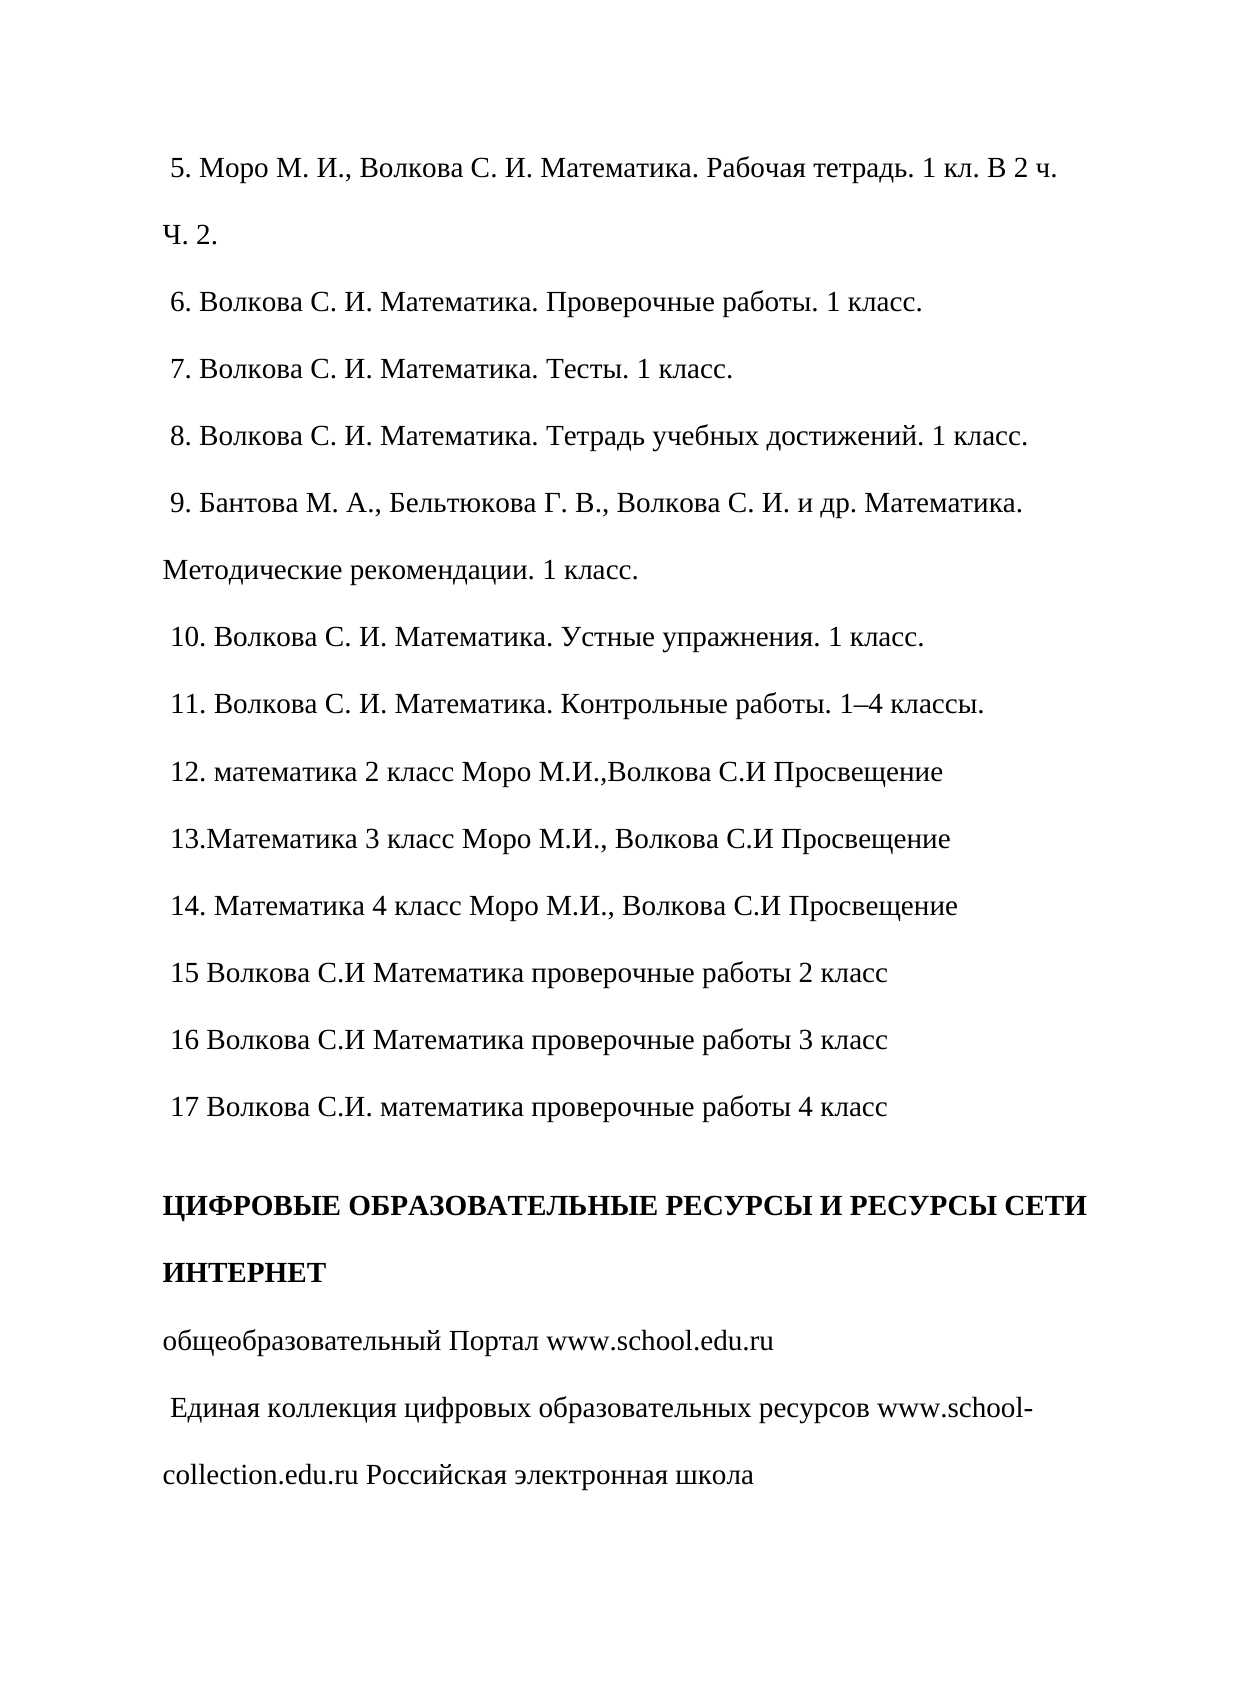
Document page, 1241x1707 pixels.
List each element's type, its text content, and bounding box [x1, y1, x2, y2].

text ЦИФРОВЫЕ ОБРАЗОВАТЕЛЬНЫЕ РЕСУРСЫ И РЕСУРСЫ СЕТИ ИНТЕРНЕТ [162, 1188, 1090, 1289]
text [162, 150, 1090, 1123]
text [162, 1323, 1090, 1490]
